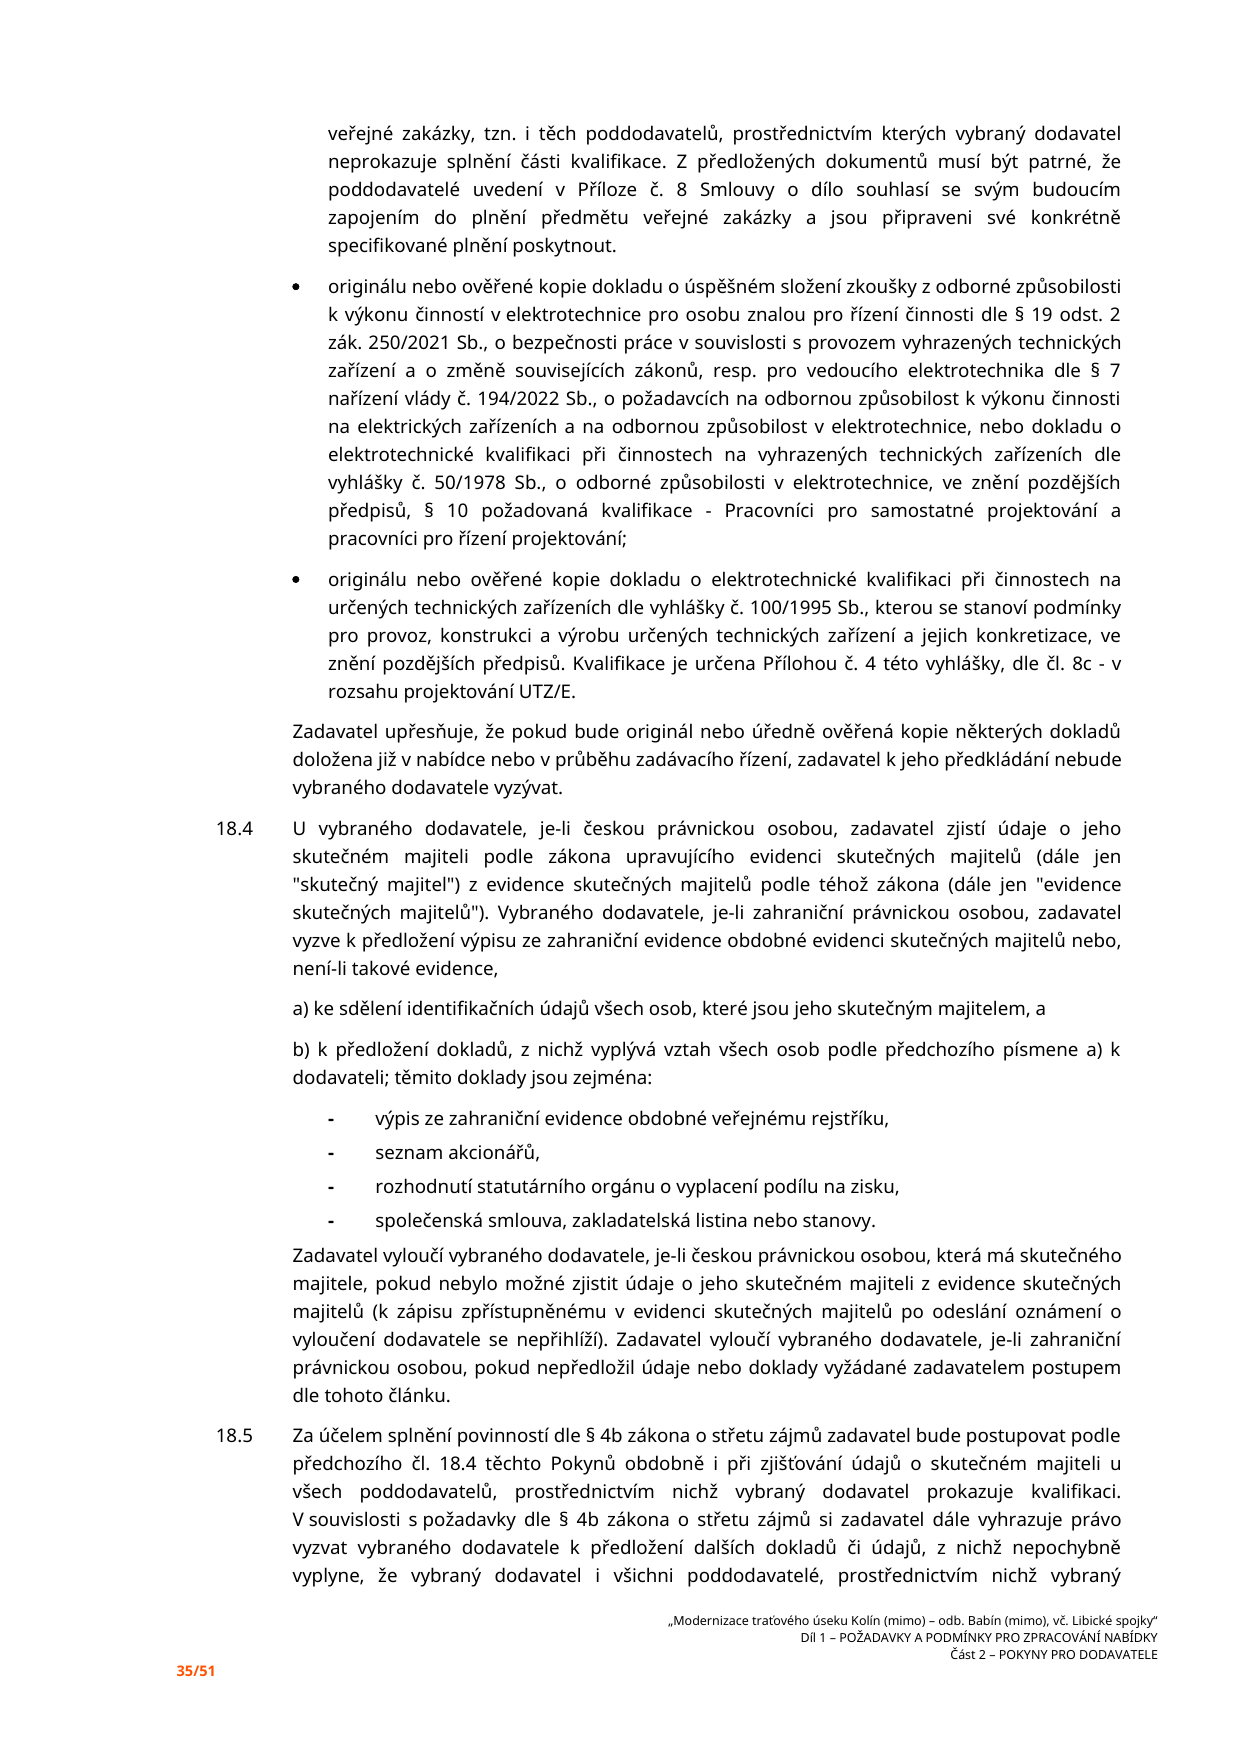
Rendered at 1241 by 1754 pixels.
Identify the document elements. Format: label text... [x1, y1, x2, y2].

text originálu nebo ověřené kopie dokladu o elektrotechnické kvalifikaci při činnostech na určených technických zařízeních dle vyhlášky č. 100/1995 Sb., kterou se stanoví podmínky pro provoz, konstrukci a výrobu určených technických zařízení a jejich konkretizace, ve znění pozdějších předpisů. Kvalifikace je určena Přílohou č. 4 této vyhlášky, dle čl. 8c - v rozsahu projektování UTZ/E. [292, 566, 1122, 703]
text Zadavatel upřesňuje, že pokud bude originál nebo úředně ověřená kopie některých dokladů doložena již v nabídce nebo v průběhu zadávacího řízení, zadavatel k jeho předkládání nebude vybraného dodavatele vyzývat. [292, 718, 1122, 800]
text Zadavatel vyloučí vybraného dodavatele, je-li českou právnickou osobou, která má skutečného majitele, pokud nebylo možné zjistit údaje o jeho skutečném majiteli z evidence skutečných majitelů (k zápisu zpřístupněnému v evidenci skutečných majitelů po odeslání oznámení o vyloučení dodavatele se nepřihlíží). Zadavatel vyloučí vybraného dodavatele, je-li zahraniční právnickou osobou, pokud nepředložil údaje nebo doklady vyžádané zadavatelem postupem dle tohoto článku. [292, 1242, 1122, 1407]
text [216, 1422, 1122, 1588]
text výpis ze zahraniční evidence obdobné veřejnému rejstříku, [328, 1105, 1122, 1130]
text originálu nebo ověřené kopie dokladu o úspěšném složení zkoušky z odborné způsobilosti k výkonu činností v elektrotechnice pro osobu znalou pro řízení činnosti dle § 19 odst. 2 zák. 250/2021 Sb., o bezpečnosti práce v souvislosti s provozem vyhrazených technických zařízení a o změně souvisejících zákonů, resp. pro vedoucího elektrotechnika dle § 7 nařízení vlády č. 194/2022 Sb., o požadavcích na odbornou způsobilost k výkonu činnosti na elektrických zařízeních a na odbornou způsobilost v elektrotechnice, nebo dokladu o elektrotechnické kvalifikaci při činnostech na vyhrazených technických zařízeních dle vyhlášky č. 50/1978 Sb., o odborné způsobilosti v elektrotechnice, ve znění pozdějších předpisů, § 10 požadovaná kvalifikace - Pracovníci pro samostatné projektování a pracovníci pro řízení projektování; [292, 273, 1122, 551]
text a) ke sdělení identifikačních údajů všech osob, které jsou jeho skutečným majitelem, a [292, 996, 1122, 1021]
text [292, 121, 1122, 258]
text b) k předložení dokladů, z nichž vyplývá vztah všech osob podle předchozího písmene a) k dodavateli; těmito doklady jsou zejména: [292, 1036, 1122, 1090]
text rozhodnutí statutárního orgánu o vyplacení podílu na zisku, [328, 1173, 1122, 1199]
text seznam akcionářů, [328, 1139, 1122, 1164]
text U vybraného dodavatele, je-li českou právnickou osobou, zadavatel zjistí údaje o jeho skutečném majiteli podle zákona upravujícího evidenci skutečných majitelů (dále jen "skutečný majitel") z evidence skutečných majitelů podle téhož zákona (dále jen "evidence skutečných majitelů"). Vybraného dodavatele, je-li zahraniční právnickou osobou, zadavatel vyzve k předložení výpisu ze zahraniční evidence obdobné evidenci skutečných majitelů nebo, není-li takové evidence, [216, 815, 1122, 981]
text společenská smlouva, zakladatelská listina nebo stanovy. [328, 1208, 1122, 1233]
